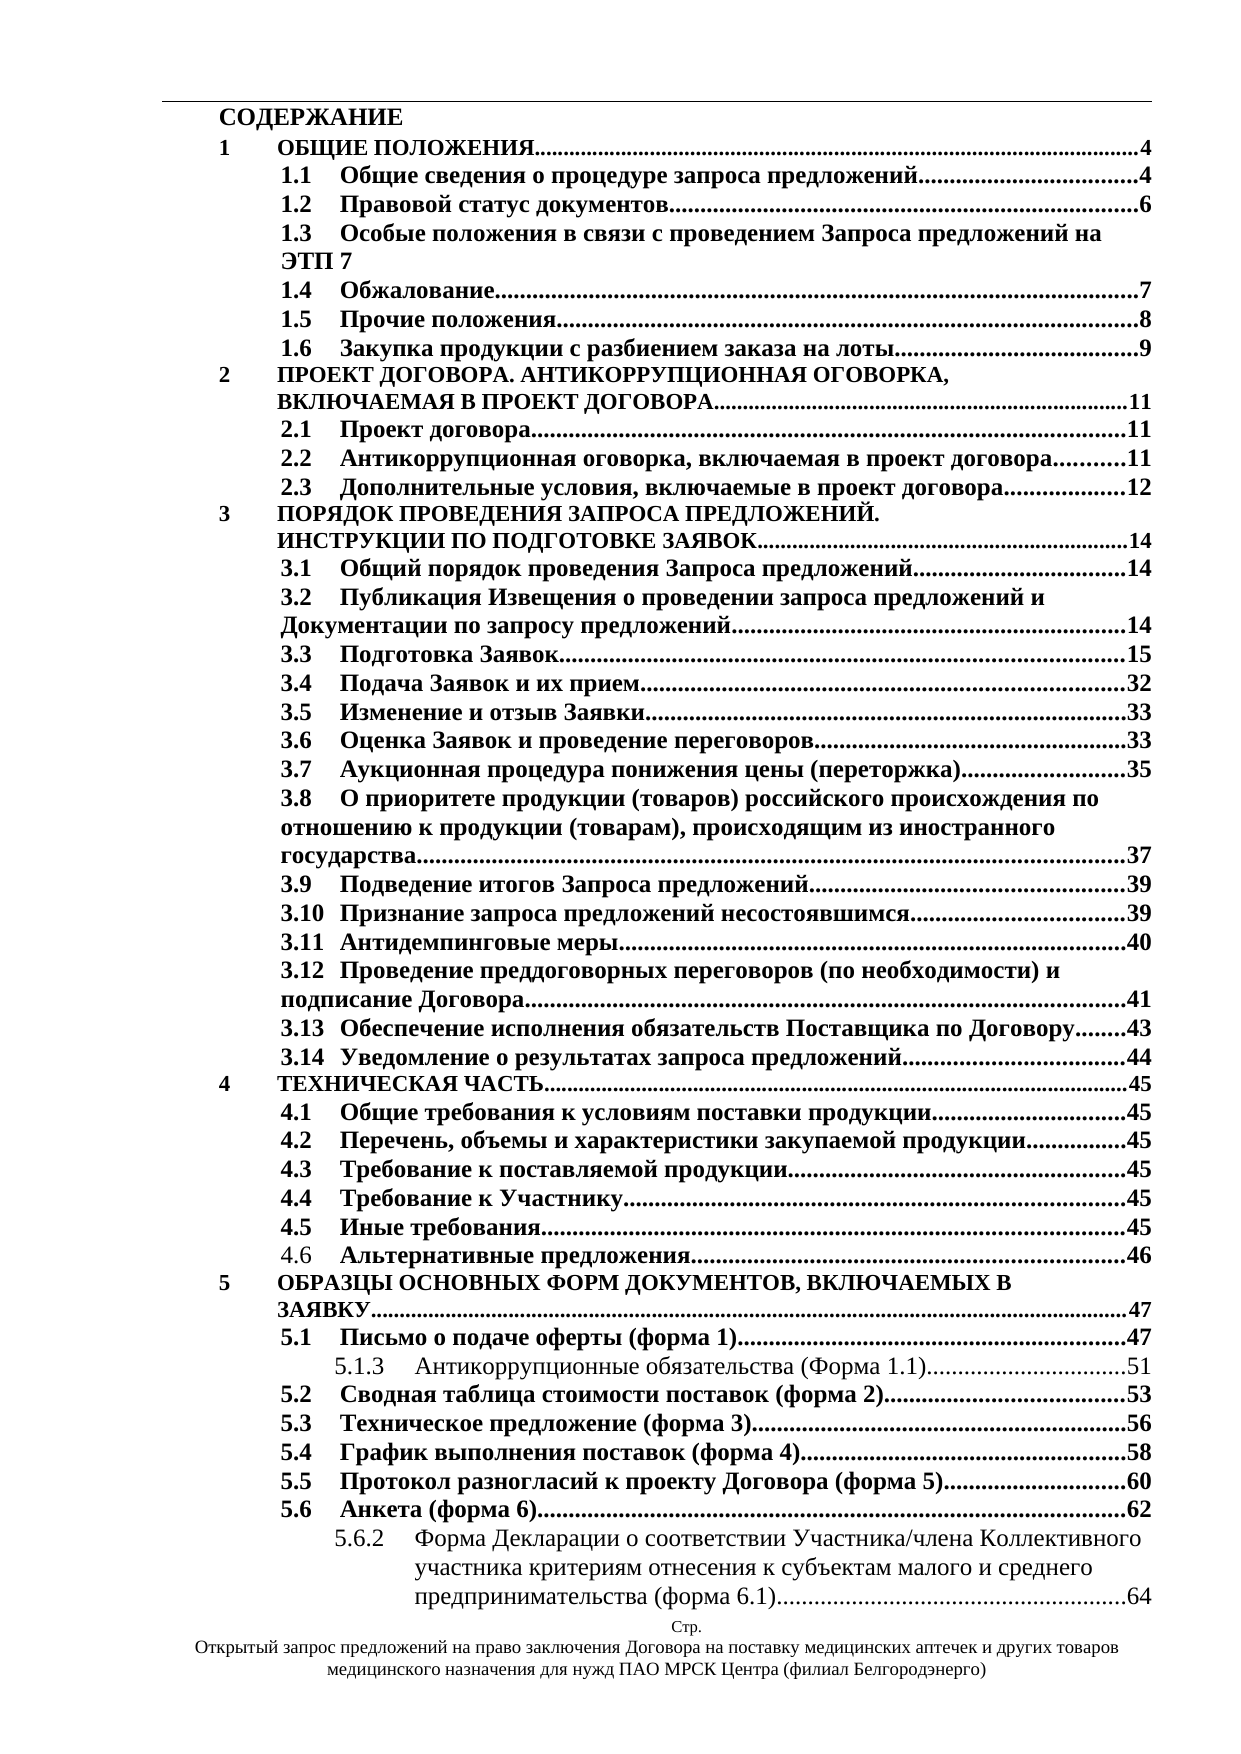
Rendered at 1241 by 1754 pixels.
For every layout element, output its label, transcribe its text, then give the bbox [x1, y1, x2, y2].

text 4 Техническая часть 45 [218, 1071, 1033, 1097]
text 4.1 Общие требования к условиям поставки продукции 45 [280, 1097, 1133, 1126]
text 4.6 Альтернативные предложения 46 [280, 1241, 1133, 1269]
text 3.13 Обеспечение исполнения обязательств Поставщика по Договору 43 [280, 1013, 1133, 1042]
text 3.3 Подготовка Заявок 15 [280, 639, 1133, 668]
text 5.5 Протокол разногласий к проекту Договора (форма 5) 60 [280, 1466, 1133, 1494]
text 1 Общие положения 4 [218, 134, 1033, 160]
text 2.3 Дополнительные условия, включаемые в проект договора 12 [280, 472, 1133, 500]
text 3.12 Проведение преддоговорных переговоров (по необходимости) и подписание Договора 41 [280, 956, 1133, 1013]
text 4.2 Перечень, объемы и характеристики закупаемой продукции 45 [280, 1126, 1133, 1154]
text 1.2 Правовой статус документов 6 [280, 189, 1133, 218]
text 5.6 Анкета (форма 6) 62 [280, 1494, 1133, 1523]
text 3.5 Изменение и отзыв Заявки 33 [280, 697, 1133, 726]
text 1.3 Особые положения в связи с проведением Запроса предложений на ЭТП 7 [280, 218, 1133, 275]
text 3.2 Публикация Извещения о проведении запроса предложений и Документации по запросу предложений 14 [280, 582, 1133, 639]
text 3.4 Подача Заявок и их прием 32 [280, 668, 1133, 697]
text 5.1 Письмо о подаче оферты (форма 1) 47 [280, 1322, 1133, 1351]
text 5.2 Сводная таблица стоимости поставок (форма 2) 53 [280, 1379, 1133, 1408]
text 5 Образцы основных форм документов, включаемых в Заявку 47 [218, 1269, 1033, 1322]
text 3.1 Общий порядок проведения Запроса предложений 14 [280, 553, 1133, 582]
text 4.3 Требование к поставляемой продукции 45 [280, 1154, 1133, 1183]
text 4.4 Требование к Участнику. 45 [280, 1183, 1133, 1212]
text 4.5 Иные требования 45 [280, 1212, 1133, 1241]
text 3.11 Антидемпинговые меры 40 [280, 927, 1133, 956]
text 1.5 Прочие положения 8 [280, 304, 1133, 333]
text 2.1 Проект договора 11 [280, 414, 1133, 443]
text 5.3 Техническое предложение (форма 3) 56 [280, 1408, 1133, 1437]
text СОДЕРЖАНИЕ [218, 102, 938, 131]
text 5.4 График выполнения поставок (форма 4) 58 [280, 1437, 1133, 1466]
text 3 Порядок проведения Запроса предложений. Инструкции по подготовке Заявок 14 [218, 500, 1033, 553]
text 3.14 Уведомление о результатах запроса предложений 44 [280, 1042, 1133, 1071]
text 2.2 Антикоррупционная оговорка, включаемая в проект договора 11 [280, 443, 1133, 472]
text 1.6 Закупка продукции с разбиением заказа на лоты 9 [280, 333, 1133, 361]
text 5.1.3 Антикоррупционные обязательства (Форма 1.1). 51 [334, 1351, 1144, 1379]
text 3.9 Подведение итогов Запроса предложений 39 [280, 869, 1133, 898]
text 3.8 О приоритете продукции (товаров) российского происхождения по отношению к продукции (товарам), происходящим из иностранного государства 37 [280, 783, 1133, 869]
text 5.6.2 Форма Декларации о соответствии Участника/члена Коллективного участника критериям отнесения к субъектам малого и среднего предпринимательства (форма 6.1) 64 [334, 1523, 1144, 1609]
text 1.4 Обжалование 7 [280, 275, 1133, 304]
text 2 Проект Договора. Антикоррупционная оговорка, включаемая в проект договора 11 [218, 361, 1033, 414]
text 3.10 Признание запроса предложений несостоявшимся 39 [280, 898, 1133, 927]
text 3.7 Аукционная процедура понижения цены (переторжка) 35 [280, 754, 1133, 783]
text 1.1 Общие сведения о процедуре запроса предложений 4 [280, 160, 1133, 189]
text 3.6 Оценка Заявок и проведение переговоров 33 [280, 726, 1133, 754]
